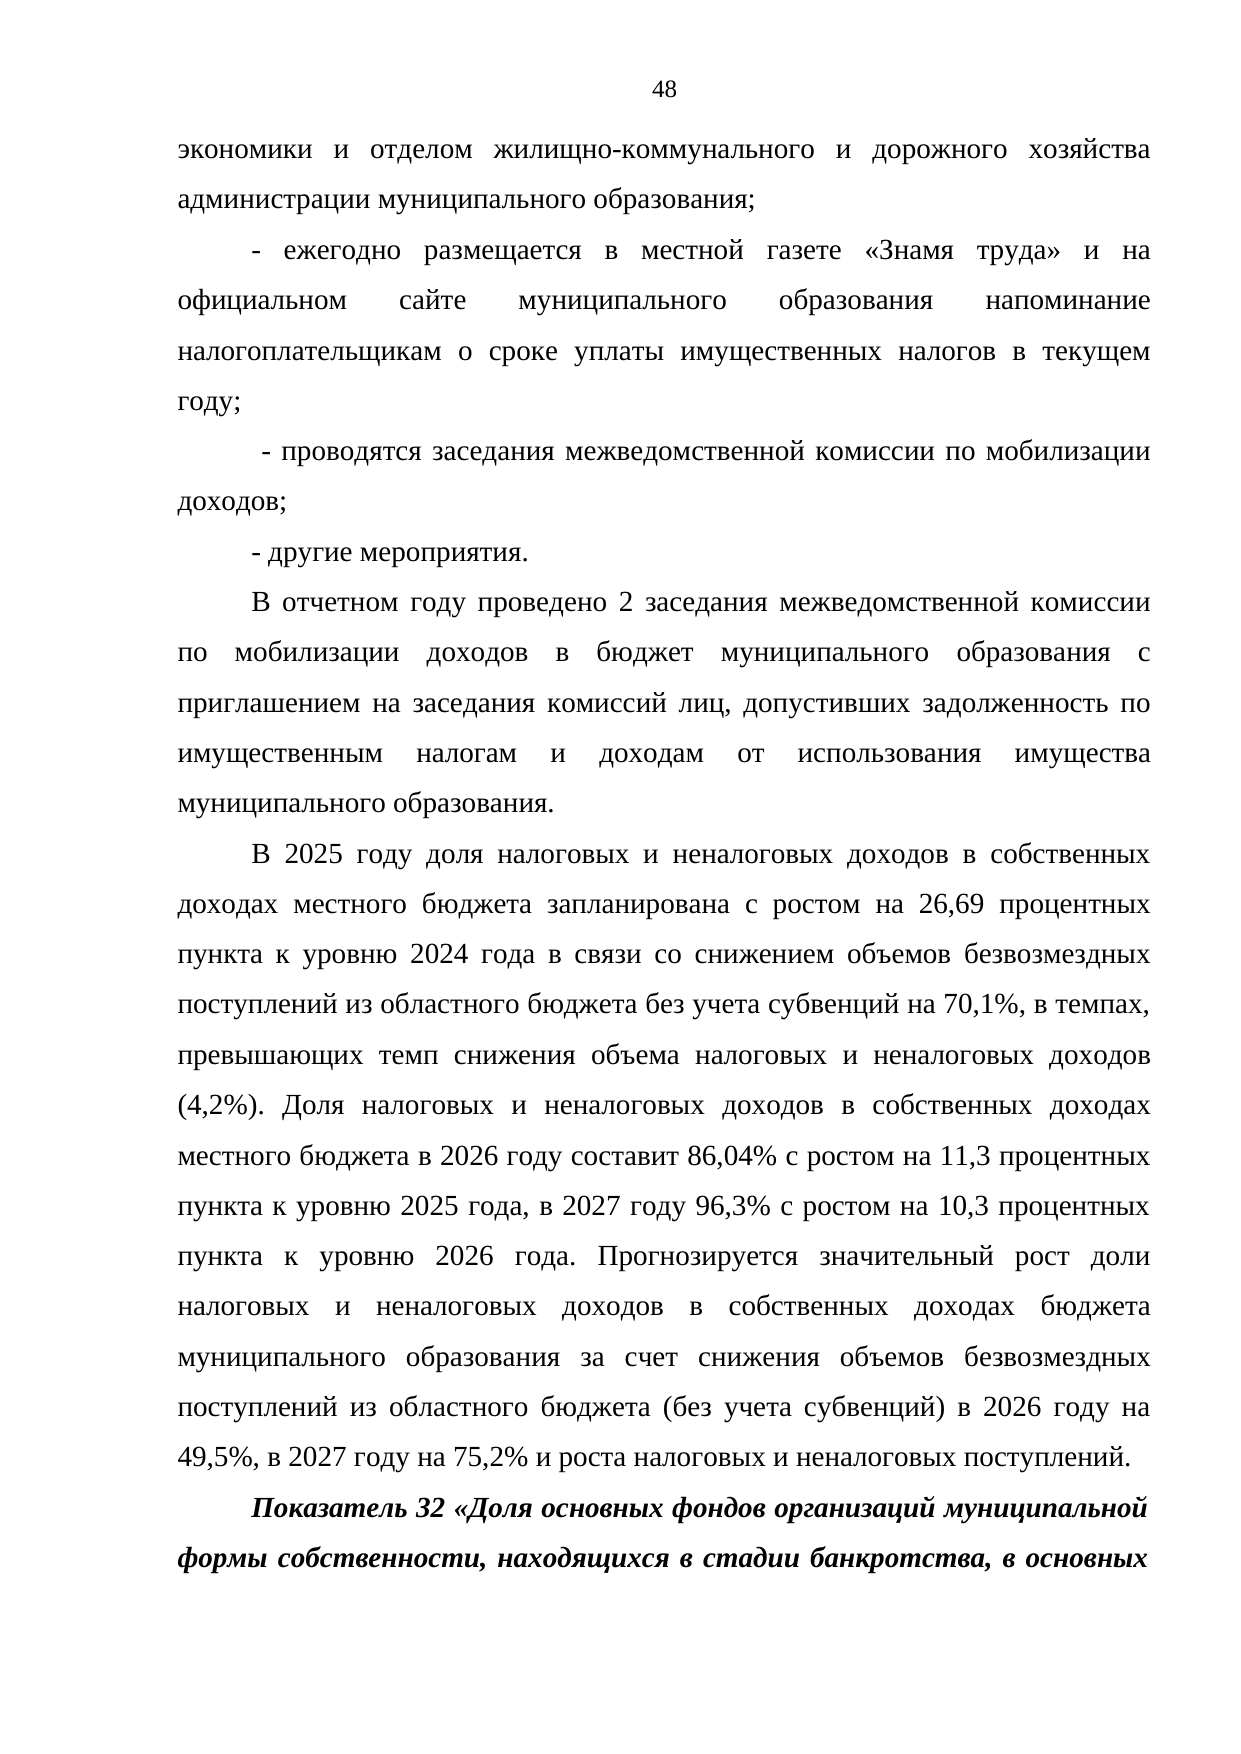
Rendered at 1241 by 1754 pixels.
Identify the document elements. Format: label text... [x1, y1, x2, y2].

text - ежегодно размещается в местной газете «Знамя труда» и на официальном сайте муниципального образования напоминание налогоплательщикам о сроке уплаты имущественных налогов в текущем году; [177, 232, 1152, 416]
text - другие мероприятия. [177, 534, 1152, 567]
text В отчетном году проведено 2 заседания межведомственной комиссии по мобилизации доходов в бюджет муниципального образования с приглашением на заседания комиссий лиц, допустивших задолженность по имущественным налогам и доходам от использования имущества муниципального образования. [177, 584, 1152, 819]
text - проводятся заседания межведомственной комиссии по мобилизации доходов; [177, 433, 1152, 517]
text В 2025 году доля налоговых и неналоговых доходов в собственных доходах местного бюджета запланирована с ростом на 26,69 процентных пункта к уровню 2024 года в связи со снижением объемов безвозмездных поступлений из областного бюджета без учета субвенций на 70,1%, в темпах, превышающих темп снижения объема налоговых и неналоговых доходов (4,2%). Доля налоговых и неналоговых доходов в собственных доходах местного бюджета в 2026 году составит 86,04% с ростом на 11,3 процентных пункта к уровню 2025 года, в 2027 году 96,3% с ростом на 10,3 процентных пункта к уровню 2026 года. Прогнозируется значительный рост доли налоговых и неналоговых доходов в собственных доходах бюджета муниципального образования за счет снижения объемов безвозмездных поступлений из областного бюджета (без учета субвенций) в 2026 году на 49,5%, в 2027 году на 75,2% и роста налоговых и неналоговых поступлений. [177, 836, 1152, 1473]
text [177, 131, 1152, 215]
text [177, 1490, 1152, 1574]
